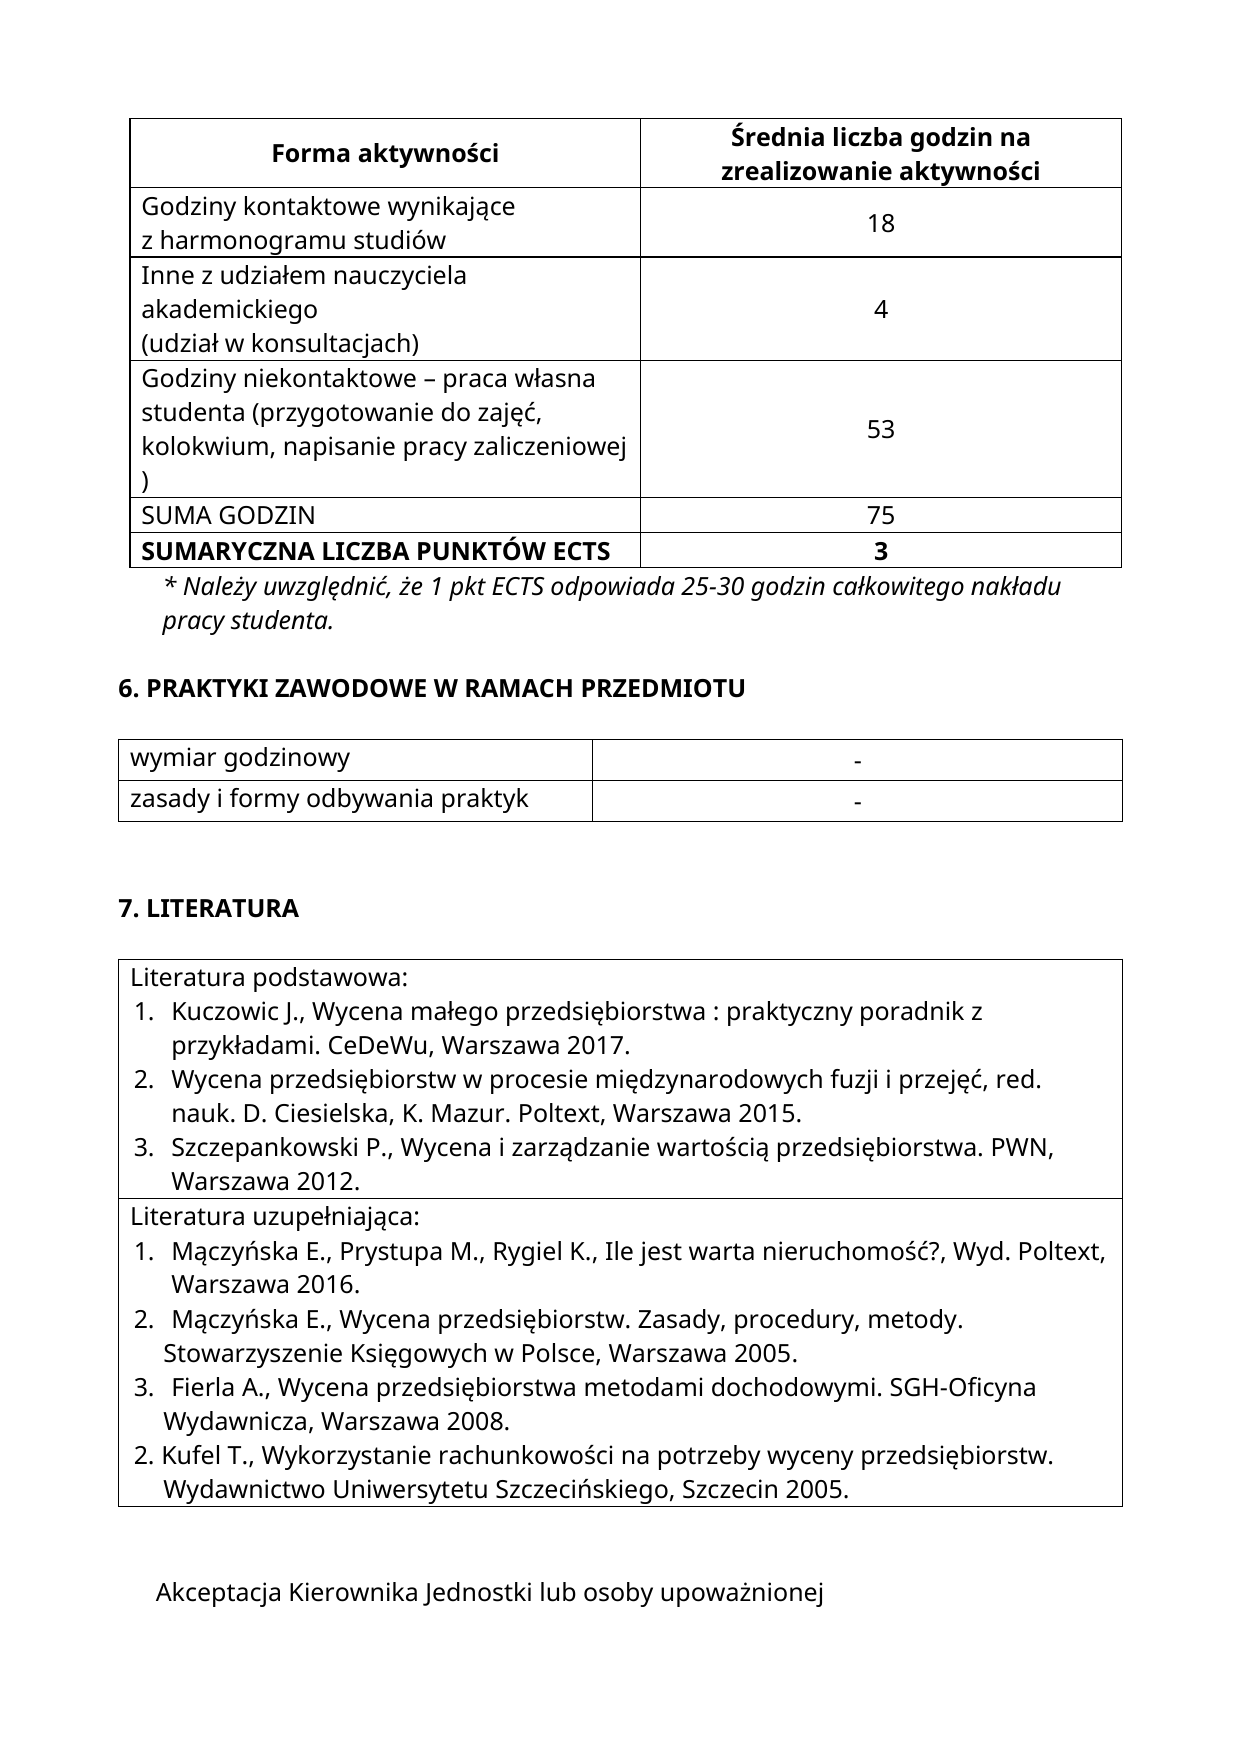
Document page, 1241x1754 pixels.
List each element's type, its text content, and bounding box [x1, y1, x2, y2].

table_cell SUMA GODZIN [131, 498, 640, 532]
table_cell 3 [641, 533, 1121, 567]
table_header wymiar godzinowy [119, 740, 592, 780]
table_cell zasady i formy odbywania praktyk [119, 781, 592, 821]
text 7. LITERATURA [118, 890, 1122, 924]
table_cell 4 [641, 258, 1121, 360]
table_cell Literatura uzupełniająca: Mączyńska E., Prystupa M., Rygiel K., Ile jest warta nieruchomość?, Wyd. Poltext, Warszawa 2016. Mączyńska E., Wycena przedsiębiorstw. Zasady, procedury, metody. Stowarzyszenie Księgowych w Polsce, Warszawa 2005. Fierla A., Wycena przedsiębiorstwa metodami dochodowymi. SGH-Oficyna Wydawnicza, Warszawa 2008. 2. Kufel T., Wykorzystanie rachunkowości na potrzeby wyceny przedsiębiorstw. Wydawnictwo Uniwersytetu Szczecińskiego, Szczecin 2005. [119, 1199, 1122, 1506]
table_cell Godziny kontaktowe wynikające z harmonogramu studiów [131, 188, 640, 256]
table_cell Godziny niekontaktowe – praca własna studenta (przygotowanie do zajęć, kolokwium, napisanie pracy zaliczeniowej ) [131, 361, 640, 497]
text 6. PRAKTYKI ZAWODOWE W RAMACH PRZEDMIOTU [118, 670, 1122, 704]
table_cell - [593, 781, 1122, 821]
table_header Forma aktywności [131, 119, 640, 187]
table_header Literatura podstawowa: Kuczowic J., Wycena małego przedsiębiorstwa : praktyczny poradnik z przykładami. CeDeWu, Warszawa 2017. Wycena przedsiębiorstw w procesie międzynarodowych fuzji i przejęć, red. nauk. D. Ciesielska, K. Mazur. Poltext, Warszawa 2015. Szczepankowski P., Wycena i zarządzanie wartością przedsiębiorstwa. PWN, Warszawa 2012. [119, 960, 1122, 1198]
table_cell SUMARYCZNA LICZBA PUNKTÓW ECTS [131, 533, 640, 567]
text * Należy uwzględnić, że 1 pkt ECTS odpowiada 25-30 godzin całkowitego nakładu pracy studenta. [162, 568, 1122, 636]
table_cell 75 [641, 498, 1121, 532]
table_header Średnia liczba godzin na zrealizowanie aktywności [641, 119, 1121, 187]
table_header - [593, 740, 1122, 780]
table_cell 53 [641, 361, 1121, 497]
table_cell 18 [641, 188, 1121, 256]
table_cell Inne z udziałem nauczyciela akademickiego (udział w konsultacjach) [131, 258, 640, 360]
text Akceptacja Kierownika Jednostki lub osoby upoważnionej [156, 1575, 1122, 1609]
